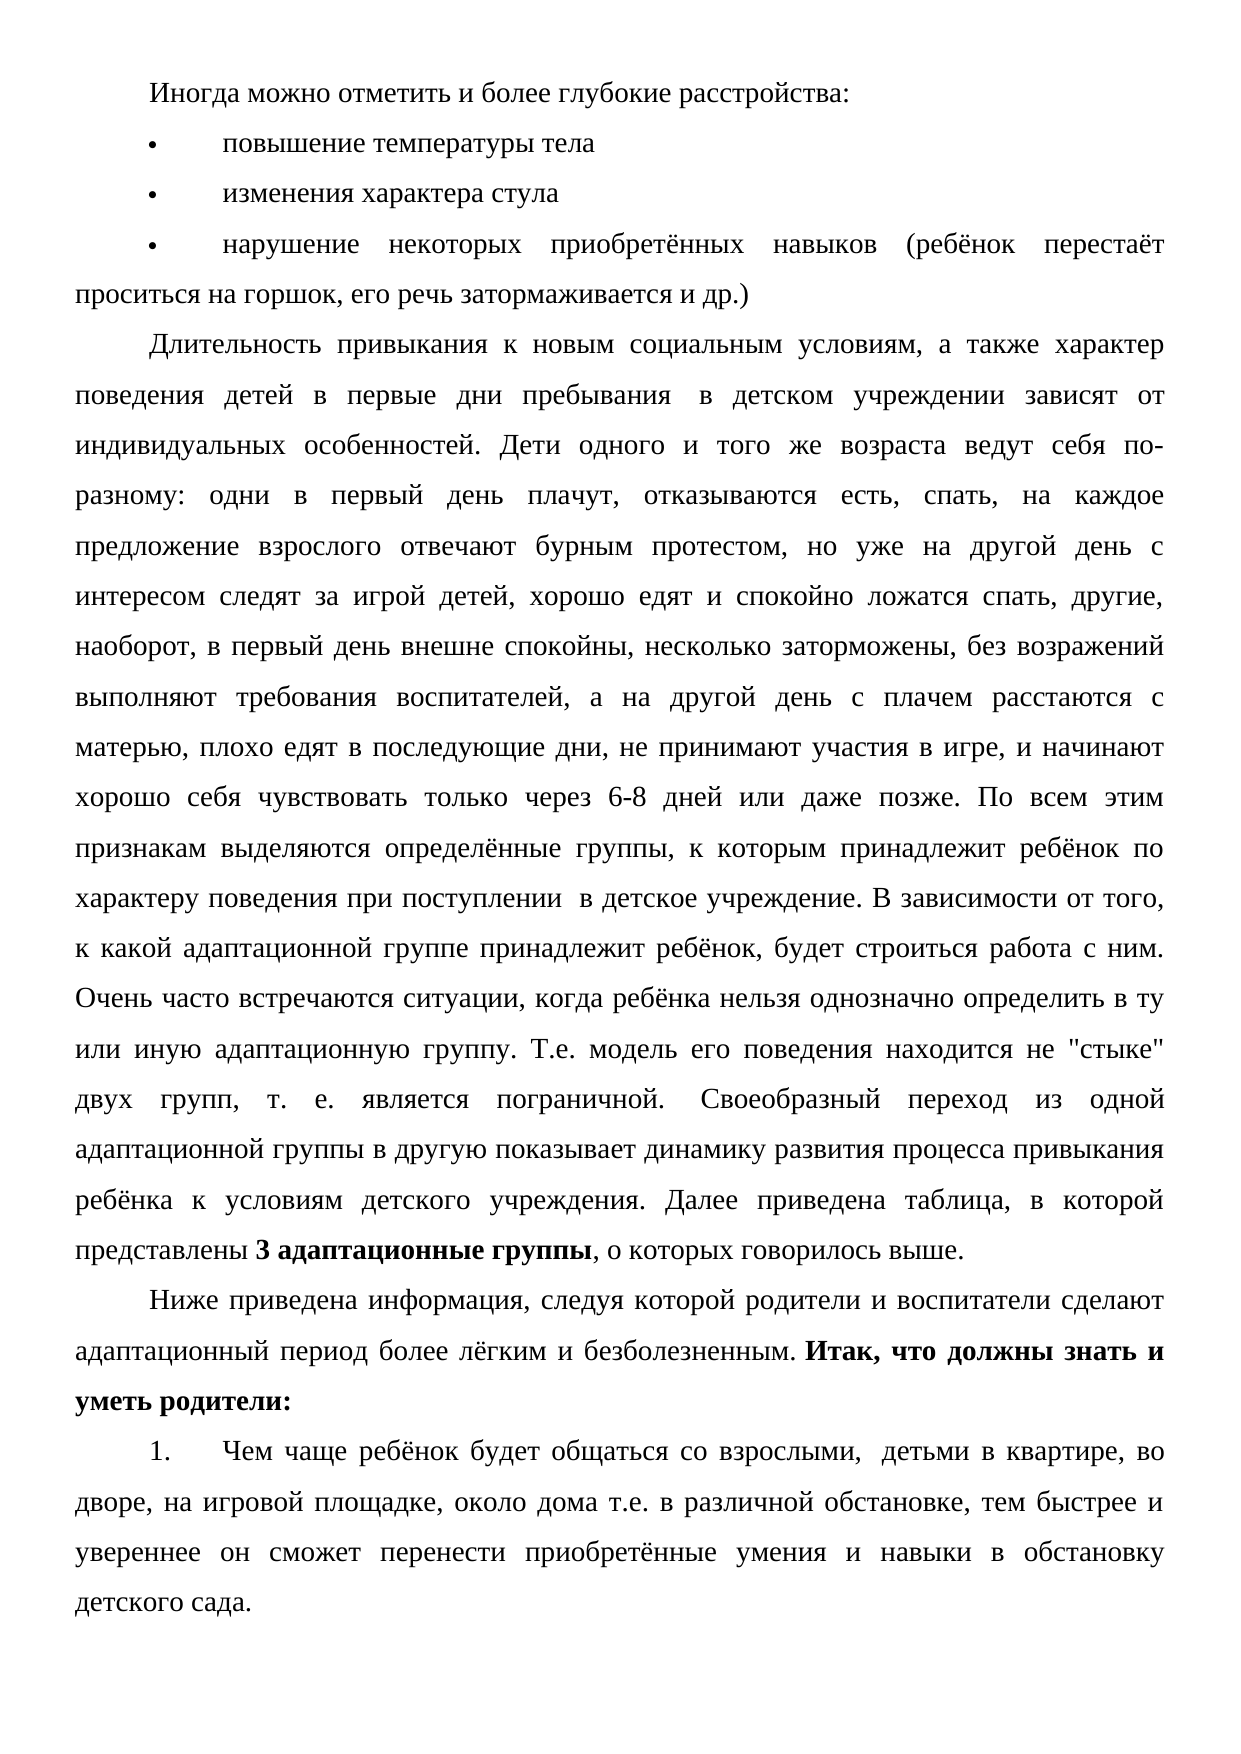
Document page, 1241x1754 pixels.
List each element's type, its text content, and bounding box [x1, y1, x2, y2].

list повышение температуры тела [75, 125, 1165, 159]
list Чем чаще ребёнок будет общаться со взрослыми, детьми в квартире, во дворе, на игровой площадке, около дома т.е. в различной обстановке, тем быстрее и увереннее он сможет перенести приобретённые умения и навыки в обстановку детского сада. [75, 1433, 1165, 1618]
text Иногда можно отметить и более глубокие расстройства: [75, 75, 1165, 108]
list нарушение некоторых приобретённых навыков (ребёнок перестаёт проситься на горшок, его речь затормаживается и др.) [75, 226, 1165, 310]
text Ниже приведена информация, следуя которой родители и воспитатели сделают адаптационный период более лёгким и безболезненным. Итак, что должны знать и уметь родители: [75, 1282, 1165, 1417]
list изменения характера стула [75, 176, 1165, 209]
text Длительность привыкания к новым социальным условиям, а также характер поведения детей в первые дни пребывания в детском учреждении зависят от индивидуальных особенностей. Дети одного и того же возраста ведут себя по-разному: одни в первый день плачут, отказываются есть, спать, на каждое предложение взрослого отвечают бурным протестом, но уже на другой день с интересом следят за игрой детей, хорошо едят и спокойно ложатся спать, другие, наоборот, в первый день внешне спокойны, несколько заторможены, без возражений выполняют требования воспитателей, а на другой день с плачем расстаются с матерью, плохо едят в последующие дни, не принимают участия в игре, и начинают хорошо себя чувствовать только через 6-8 дней или даже позже. По всем этим признакам выделяются определённые группы, к которым принадлежит ребёнок по характеру поведения при поступлении в детское учреждение. В зависимости от того, к какой адаптационной группе принадлежит ребёнок, будет строиться работа с ним. Очень часто встречаются ситуации, когда ребёнка нельзя однозначно определить в ту или иную адаптационную группу. Т.е. модель его поведения находится не "стыке" двух групп, т. е. является пограничной. Своеобразный переход из одной адаптационной группы в другую показывает динамику развития процесса привыкания ребёнка к условиям детского учреждения. Далее приведена таблица, в которой представлены 3 адаптационные группы, о которых говорилось выше. [75, 327, 1165, 1266]
